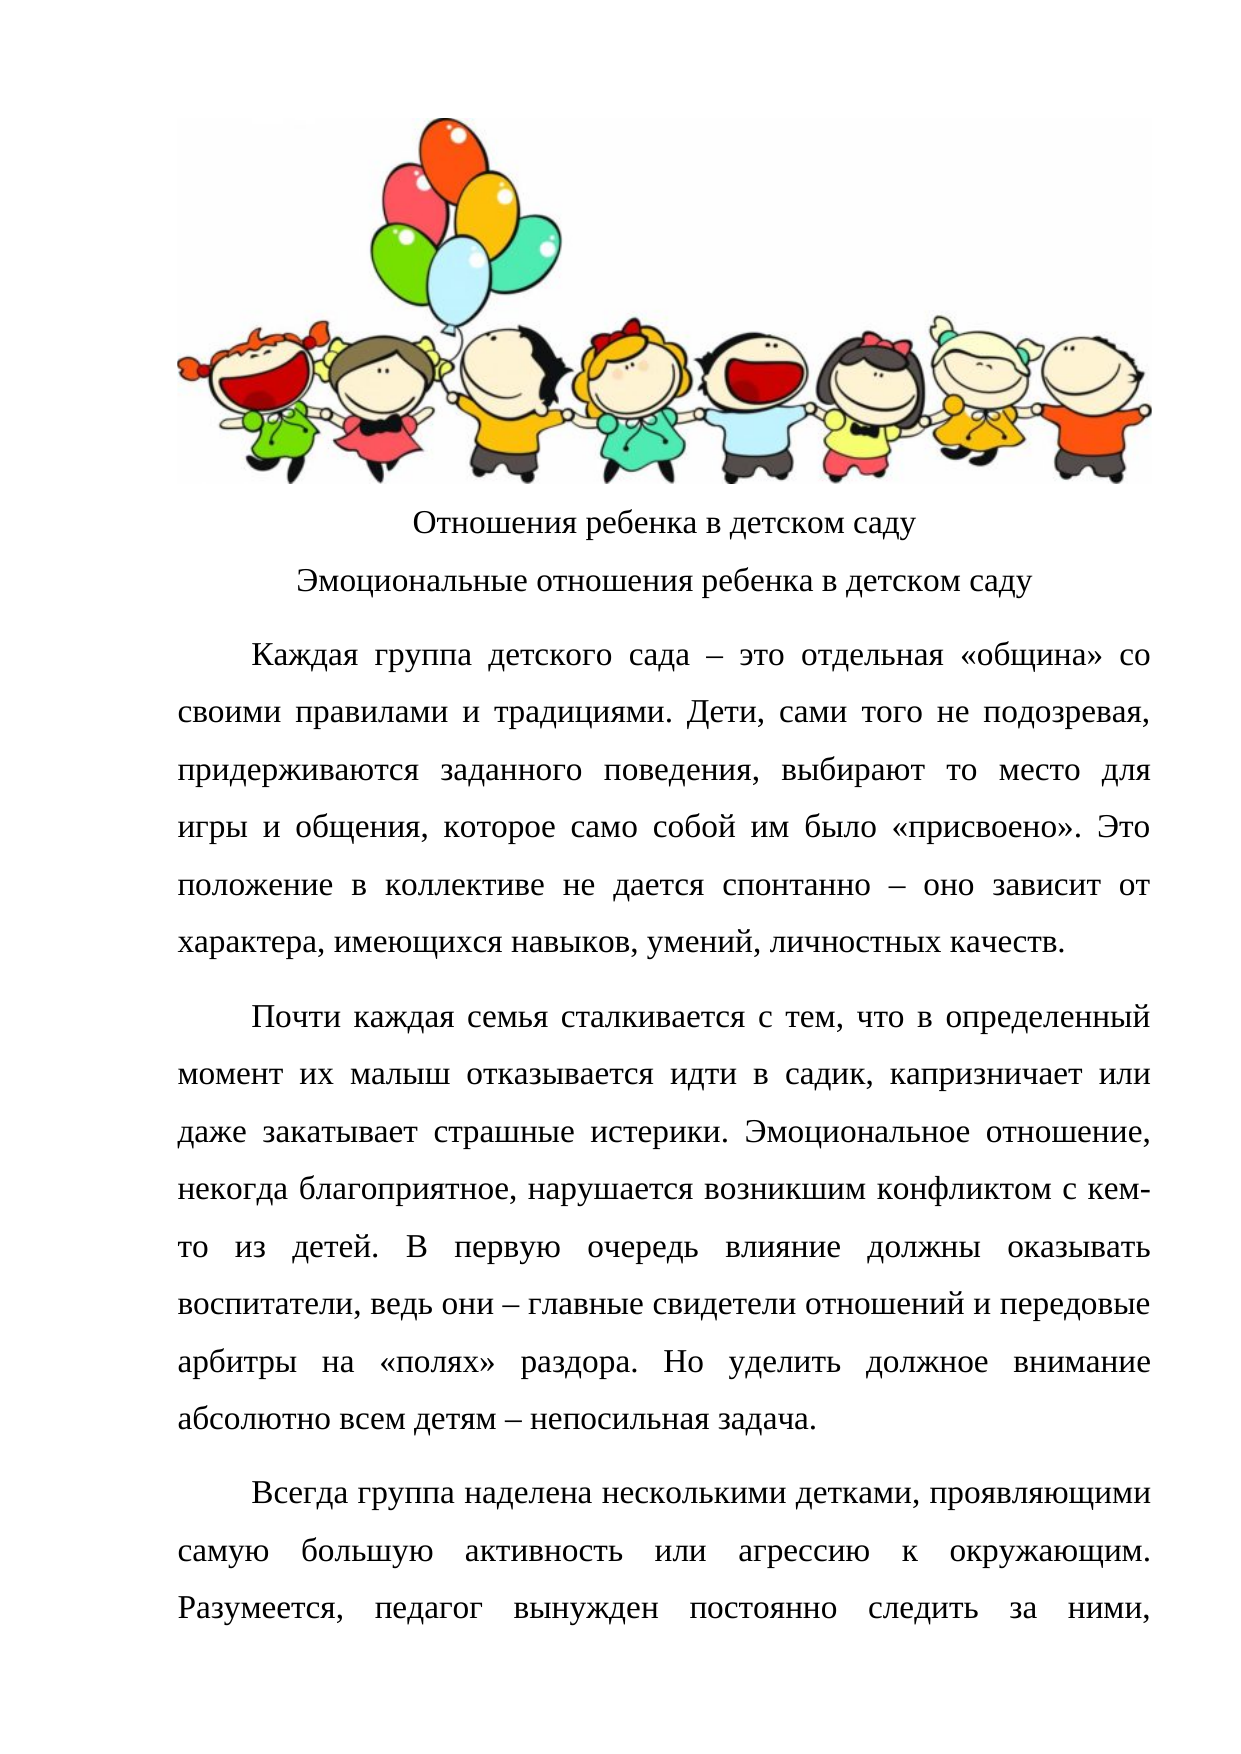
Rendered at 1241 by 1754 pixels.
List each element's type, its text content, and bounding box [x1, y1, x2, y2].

text Отношения ребенка в детском саду [177, 502, 1152, 540]
text Эмоциональные отношения ребенка в детском саду [177, 560, 1152, 598]
text Почти каждая семья сталкивается с тем, что в определенный момент их малыш отказывается идти в садик, капризничает или даже закатывает страшные истерики. Эмоциональное отношение, некогда благоприятное, нарушается возникшим конфликтом с кем-то из детей. В первую очередь влияние должны оказывать воспитатели, ведь они – главные свидетели отношений и передовые арбитры на «полях» раздора. Но уделить должное внимание абсолютно всем детям – непосильная задача. [177, 996, 1152, 1437]
text Каждая группа детского сада – это отдельная «община» со своими правилами и традициями. Дети, сами того не подозревая, придерживаются заданного поведения, выбирают то место для игры и общения, которое само собой им было «присвоено». Это положение в коллективе не дается спонтанно – оно зависит от характера, имеющихся навыков, умений, личностных качеств. [177, 634, 1152, 960]
picture [177, 118, 1152, 484]
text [177, 1472, 1152, 1626]
